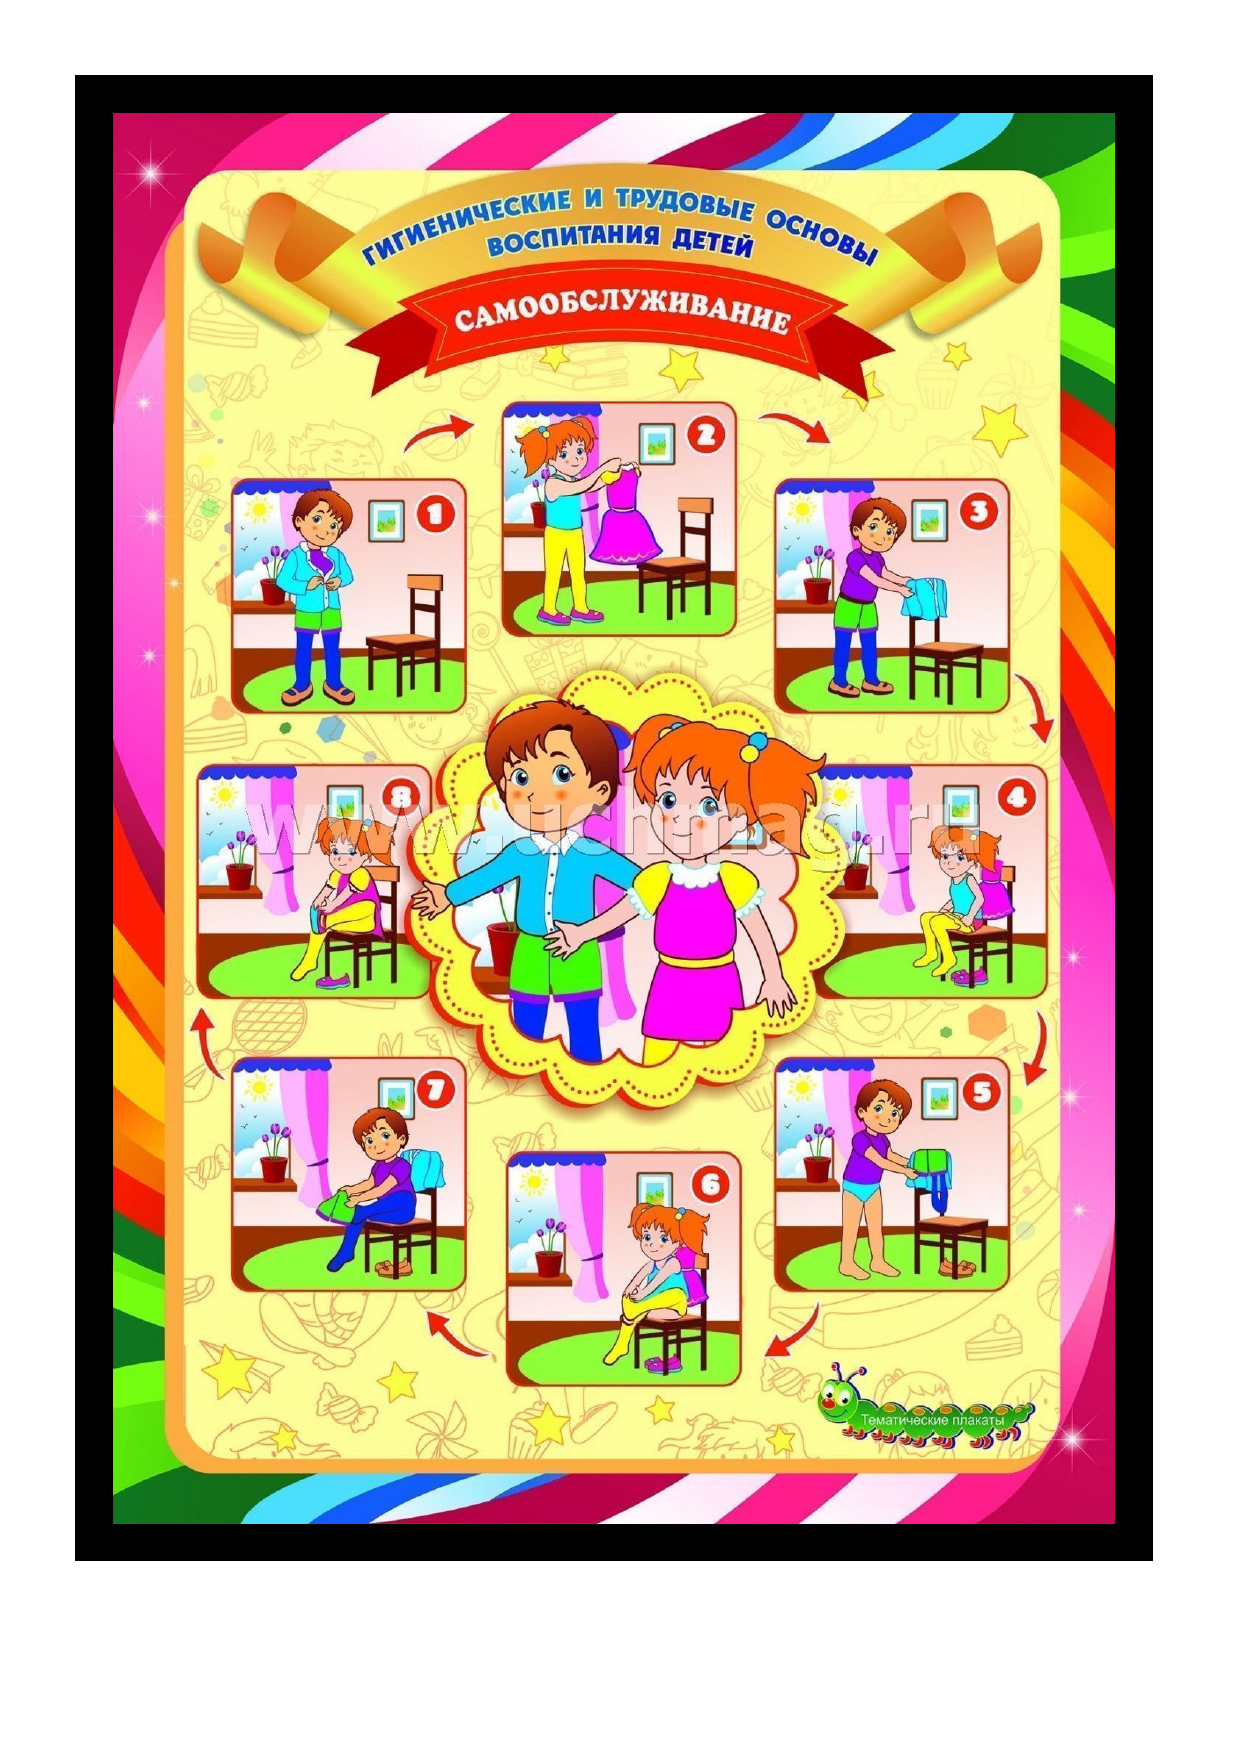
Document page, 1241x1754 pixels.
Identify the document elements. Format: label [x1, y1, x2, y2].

picture [113, 113, 1115, 1524]
